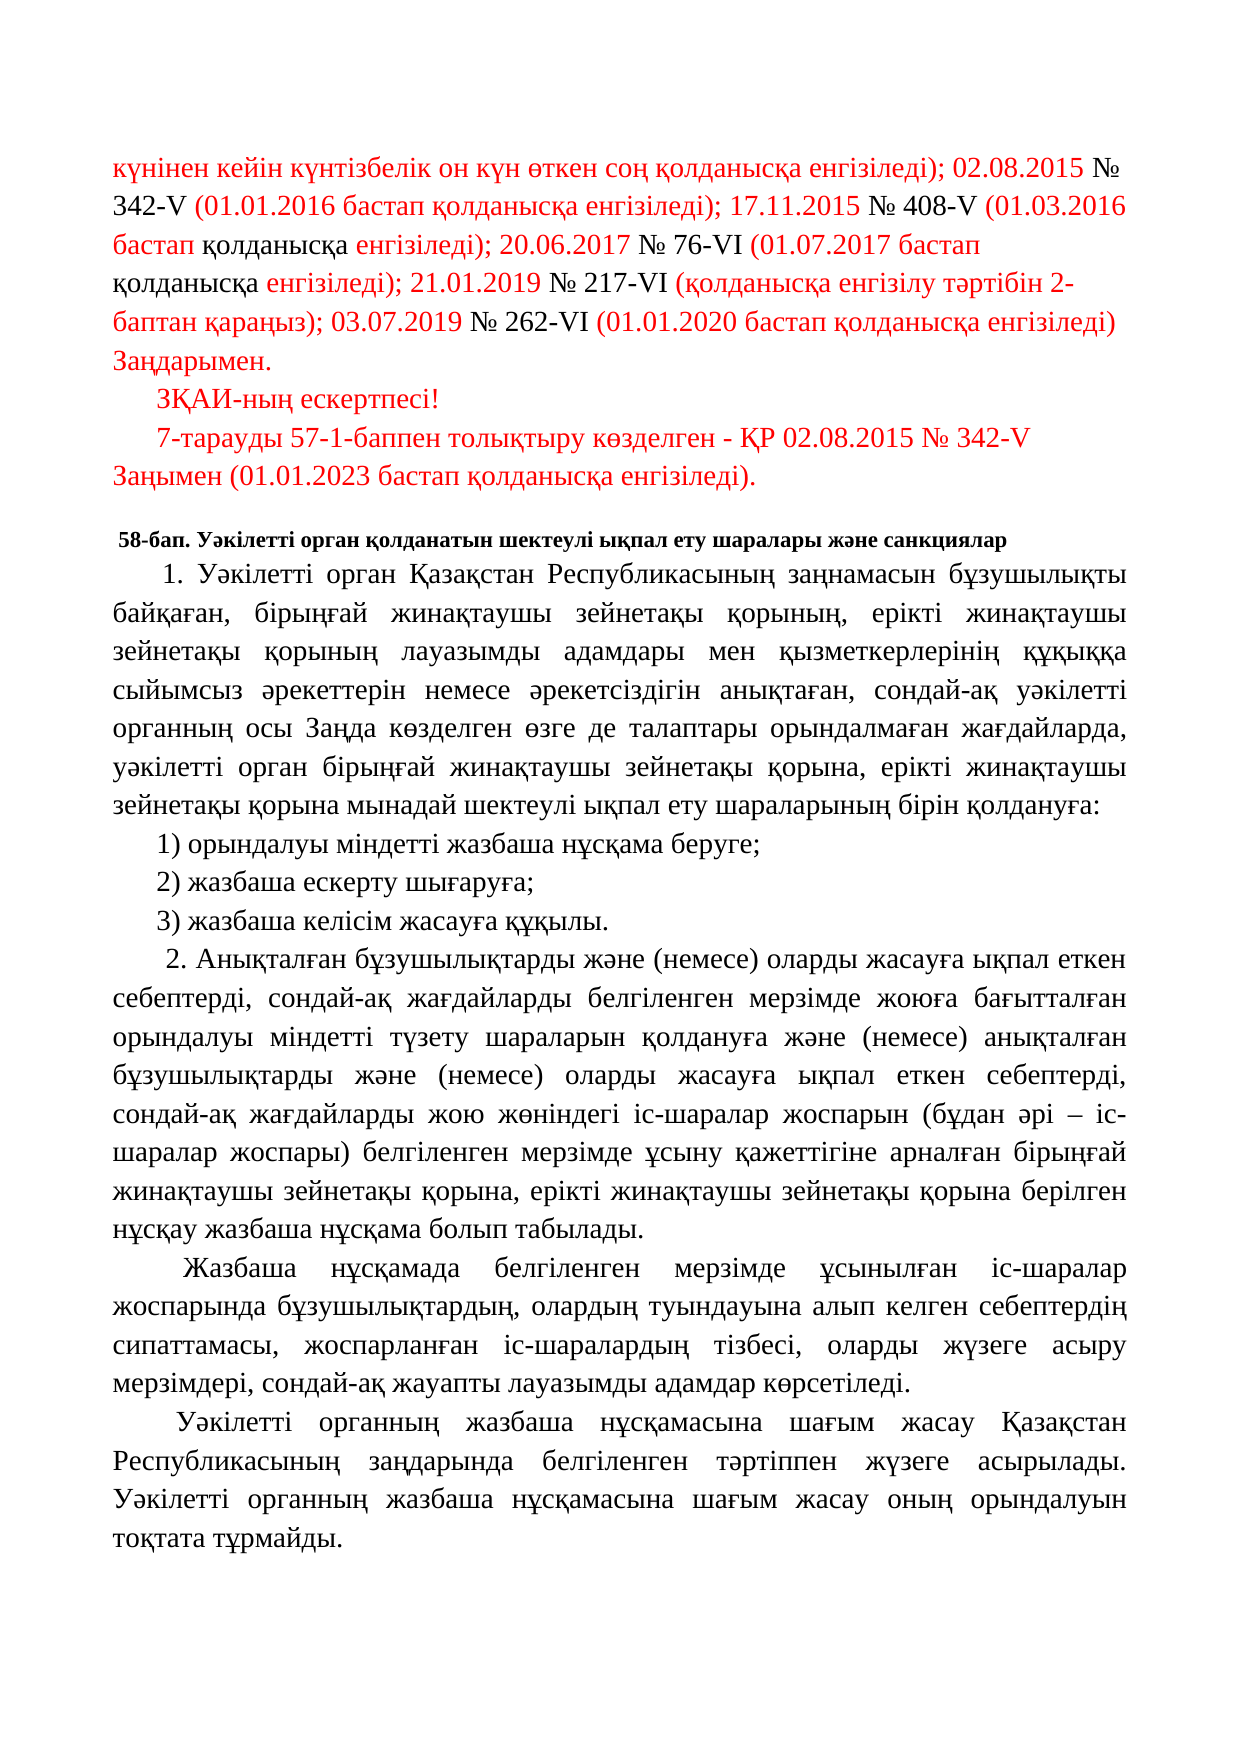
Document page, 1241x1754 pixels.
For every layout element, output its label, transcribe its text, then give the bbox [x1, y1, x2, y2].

text 58-бап. Уәкілетті орган қолданатын шектеулі ықпал ету шаралары және санкциялар [112, 526, 1128, 552]
text 2) жазбаша ескерту шығаруға; [112, 864, 1128, 898]
text Уәкілетті органның жазбаша нұсқамасына шағым жасау Қазақстан Республикасының заңдарында белгіленген тәртіппен жүзеге асырылады. Уәкілетті органның жазбаша нұсқамасына шағым жасау оның орындалуын тоқтата тұрмайды. [112, 1404, 1128, 1553]
text Жазбаша нұсқамада белгіленген мерзімде ұсынылған іс-шаралар жоспарында бұзушылықтардың, олардың туындауына алып келген себептердің сипаттамасы, жоспарланған іс-шаралардың тізбесі, оларды жүзеге асыру мерзімдері, сондай-ақ жауапты лауазымды адамдар көрсетіледі. [112, 1250, 1128, 1399]
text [112, 150, 1128, 522]
text 1) орындалуы міндетті жазбаша нұсқама беруге; [112, 826, 1128, 859]
text 1. Уәкілетті орган Қазақстан Республикасының заңнамасын бұзушылықты байқаған, бірыңғай жинақтаушы зейнетақы қорының, ерікті жинақтаушы зейнетақы қорының лауазымды адамдары мен қызметкерлерінің құқыққа сыйымсыз әрекеттерін немесе әрекетсіздігін анықтаған, сондай-ақ уәкілетті органның осы Заңда көзделген өзге де талаптары орындалмаған жағдайларда, уәкілетті орган бірыңғай жинақтаушы зейнетақы қорына, ерікті жинақтаушы зейнетақы қорына мынадай шектеулі ықпал ету шараларының бірін қолдануға: [112, 556, 1128, 821]
text 2. Анықталған бұзушылықтарды және (немесе) оларды жасауға ықпал еткен себептерді, сондай-ақ жағдайларды белгіленген мерзімде жоюға бағытталған орындалуы міндетті түзету шараларын қолдануға және (немесе) анықталған бұзушылықтарды және (немесе) оларды жасауға ықпал еткен себептерді, сондай-ақ жағдайларды жою жөніндегі іс-шаралар жоспарын (бұдан әрі – іс-шаралар жоспары) белгіленген мерзімде ұсыну қажеттігіне арналған бірыңғай жинақтаушы зейнетақы қорына, ерікті жинақтаушы зейнетақы қорына берілген нұсқау жазбаша нұсқама болып табылады. [112, 942, 1128, 1245]
text 3) жазбаша келісім жасауға құқылы. [112, 903, 1128, 937]
